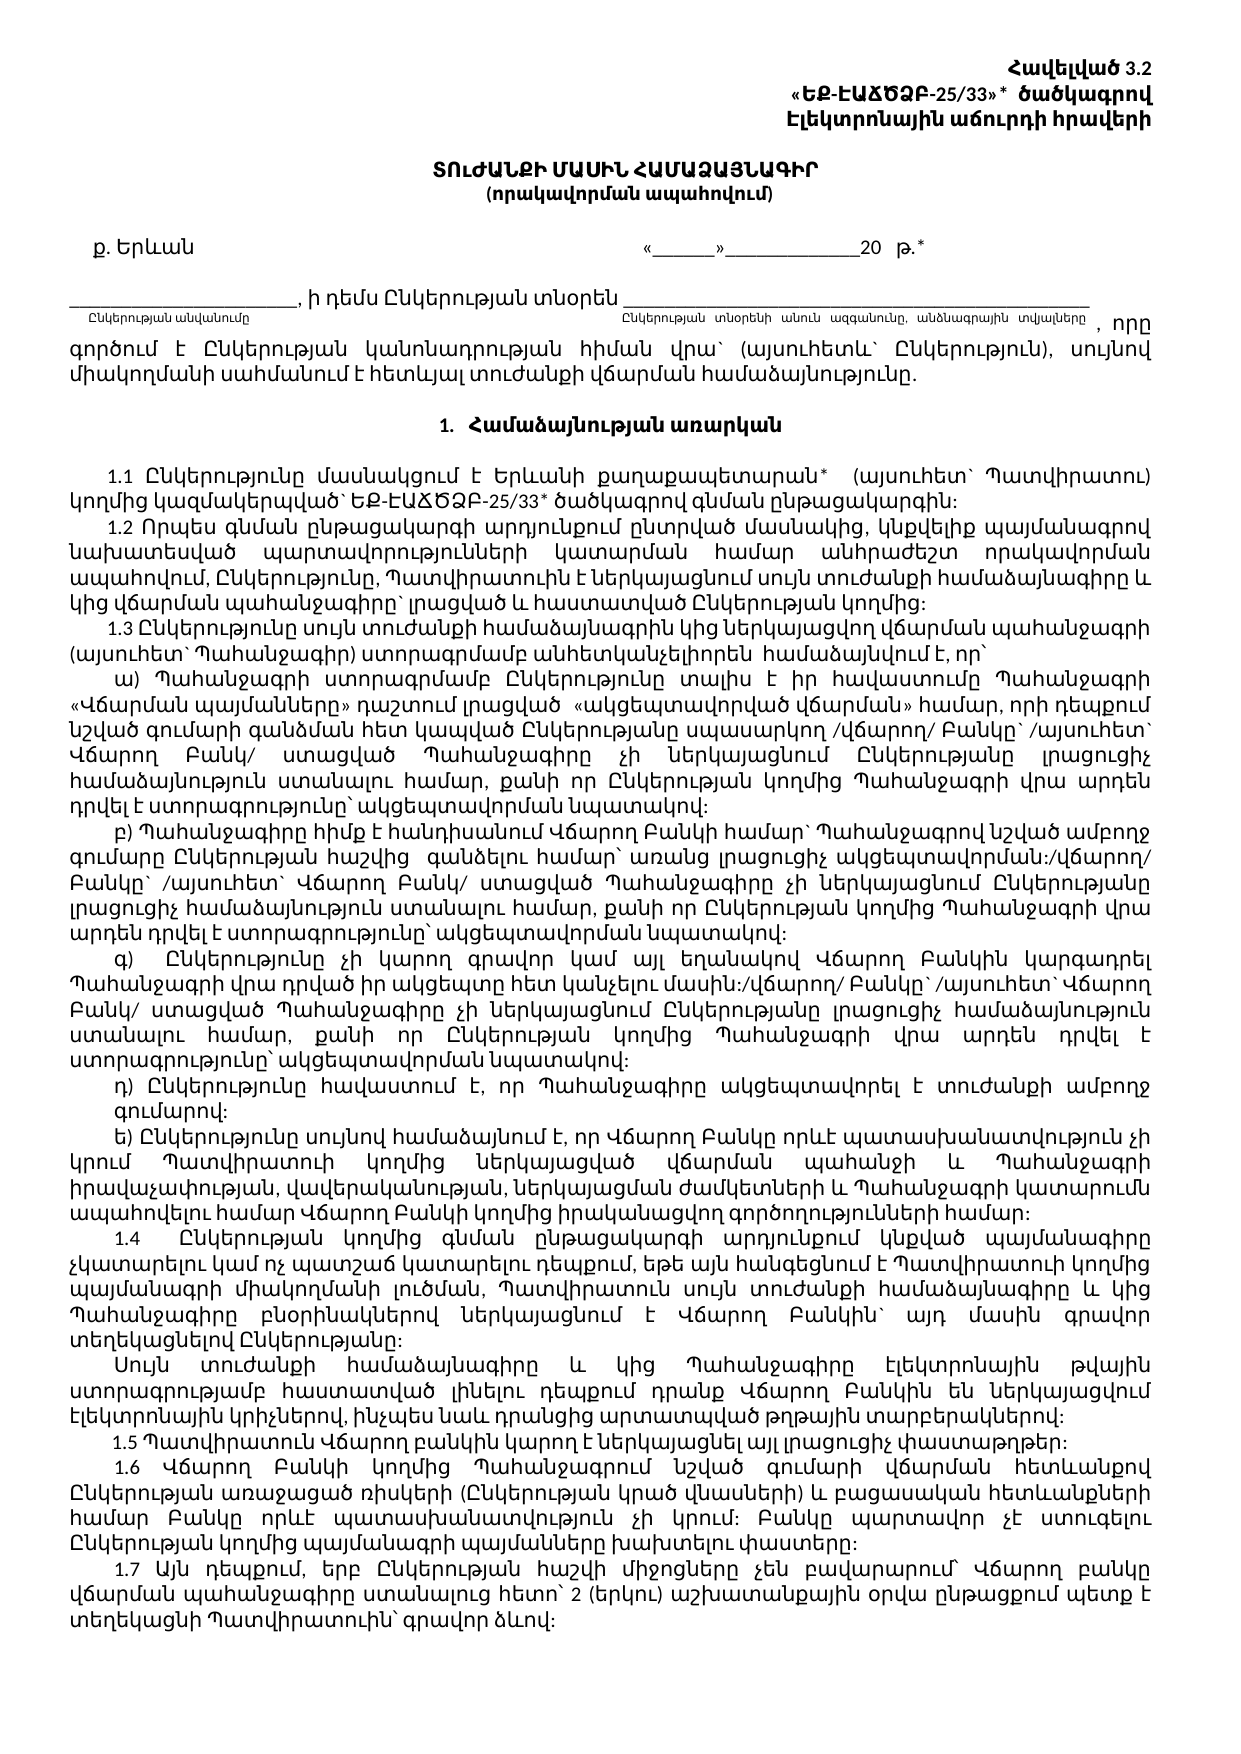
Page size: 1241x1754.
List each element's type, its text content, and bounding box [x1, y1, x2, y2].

text ______________________, ի դեմս Ընկերության տնօրեն _____________________________________________ [69, 285, 1152, 311]
text դ) Ընկերությունը հավաստում է, որ Պահանջագիրը ակցեպտավորել է տուժանքի ամբողջ գումարով: [113, 1073, 1152, 1124]
text ք. Երևան «______»_____________20 թ.* [69, 234, 1152, 260]
text 1.5 Պատվիրատուն Վճարող բանկին կարող է ներկայացնել այլ լրացուցիչ փաստաթղթեր: [69, 1429, 1152, 1454]
text Ընկերության անվանումը Ընկերության տնօրենի անուն ազգանունը, անձնագրային տվյալները , որը գործում է Ընկերության կանոնադրության հիման վրա` (այսուհետև` Ընկերություն), սույնով միակողմանի սահմանում է հետևյալ տուժանքի վճարման համաձայնությունը. [69, 311, 1152, 387]
text 1.4 Ընկերության կողմից գնման ընթացակարգի արդյունքում կնքված պայմանագիրը չկատարելու կամ ոչ պատշաճ կատարելու դեպքում, եթե այն հանգեցնում է Պատվիրատուի կողմից պայմանագրի միակողմանի լուծման, Պատվիրատուն սույն տուժանքի համաձայնագիրը և կից Պահանջագիրը բնօրինակներով ներկայացնում է Վճարող Բանկին` այդ մասին գրավոր տեղեկացնելով Ընկերությանը: [69, 1226, 1152, 1353]
text «ԵՔ-ԷԱՃԾՁԲ-25/33»* ծածկագրով [69, 81, 1152, 106]
text գ) Ընկերությունը չի կարող գրավոր կամ այլ եղանակով Վճարող Բանկին կարգադրել Պահանջագրի վրա դրված իր ակցեպտը հետ կանչելու մասին:/վճարող/ Բանկը` /այսուհետ` Վճարող Բանկ/ ստացված Պահանջագիրը չի ներկայացնում Ընկերությանը լրացուցիչ համաձայնություն ստանալու համար, քանի որ Ընկերության կողմից Պահանջագրի վրա արդեն դրվել է ստորագրությունը՝ ակցեպտավորման նպատակով: [69, 946, 1152, 1073]
text 1.3 Ընկերությունը սույն տուժանքի համաձայնագրին կից ներկայացվող վճարման պահանջագրի (այսուհետ` Պահանջագիր) ստորագրմամբ անհետկանչելիորեն համաձայնվում է, որ՝ [69, 616, 1152, 666]
text ե) Ընկերությունը սույնով համաձայնում է, որ Վճարող Բանկը որևէ պատասխանատվություն չի կրում Պատվիրատուի կողմից ներկայացված վճարման պահանջի և Պահանջագրի իրավաչափության, վավերականության, ներկայացման ժամկետների և Պահանջագրի կատարումն ապահովելու համար Վճարող Բանկի կողմից իրականացվող գործողությունների համար: [69, 1124, 1152, 1226]
text 1. Համաձայնության առարկան [69, 412, 1152, 438]
text Սույն տուժանքի համաձայնագիրը և կից Պահանջագիրը էլեկտրոնային թվային ստորագրությամբ հաստատված լինելու դեպքում դրանք Վճարող Բանկին են ներկայացվում էլեկտրոնային կրիչներով, ինչպես նաև դրանցից արտատպված թղթային տարբերակներով: [69, 1353, 1152, 1429]
text 1.7 Այն դեպքում, երբ Ընկերության հաշվի միջոցները չեն բավարարում՝ Վճարող բանկը վճարման պահանջագիրը ստանալուց հետո՝ 2 (երկու) աշխատանքային օրվա ընթացքում պետք է տեղեկացնի Պատվիրատուին՝ գրավոր ձևով: [69, 1556, 1152, 1632]
text 1.1 Ընկերությունը մասնակցում է Երևանի քաղաքապետարան* (այսուհետ` Պատվիրատու) կողմից կազմակերպված` ԵՔ-ԷԱՃԾՁԲ-25/33* ծածկագրով գնման ընթացակարգին: [69, 463, 1152, 514]
text 1.6 Վճարող Բանկի կողմից Պահանջագրում նշված գումարի վճարման հետևանքով Ընկերության առաջացած ռիսկերի (Ընկերության կրած վնասների) և բացասական հետևանքների համար Բանկը որևէ պատասխանատվություն չի կրում: Բանկը պարտավոր չէ ստուգելու Ընկերության կողմից պայմանագրի պայմանները խախտելու փաստերը: [69, 1454, 1152, 1556]
text (որակավորման ապահովում) [69, 183, 1152, 206]
text 1.2 Որպես գնման ընթացակարգի արդյունքում ընտրված մասնակից, կնքվելիք պայմանագրով նախատեսված պարտավորությունների կատարման համար անհրաժեշտ որակավորման ապահովում, Ընկերությունը, Պատվիրատուին է ներկայացնում սույն տուժանքի համաձայնագիրը և կից վճարման պահանջագիրը` լրացված և հաստատված Ընկերության կողմից: [69, 514, 1152, 616]
text ՏՈւԺԱՆՔԻ ՄԱՍԻՆ ՀԱՄԱՁԱՅՆԱԳԻՐ [69, 157, 1152, 183]
text Էլեկտրոնային աճուրդի հրավերի [69, 106, 1152, 132]
text ա) Պահանջագրի ստորագրմամբ Ընկերությունը տալիս է իր հավաստումը Պահանջագրի «Վճարման պայմանները» դաշտում լրացված «ակցեպտավորված վճարման» համար, որի դեպքում նշված գումարի գանձման հետ կապված Ընկերությանը սպասարկող /վճարող/ Բանկը` /այսուհետ` Վճարող Բանկ/ ստացված Պահանջագիրը չի ներկայացնում Ընկերությանը լրացուցիչ համաձայնություն ստանալու համար, քանի որ Ընկերության կողմից Պահանջագրի վրա արդեն դրվել է ստորագրությունը՝ ակցեպտավորման նպատակով: [69, 666, 1152, 819]
text Հավելված 3.2 [69, 56, 1152, 81]
text բ) Պահանջագիրը հիմք է հանդիսանում Վճարող Բանկի համար` Պահանջագրով նշված ամբողջ գումարը Ընկերության հաշվից գանձելու համար՝ առանց լրացուցիչ ակցեպտավորման:/վճարող/ Բանկը` /այսուհետ` Վճարող Բանկ/ ստացված Պահանջագիրը չի ներկայացնում Ընկերությանը լրացուցիչ համաձայնություն ստանալու համար, քանի որ Ընկերության կողմից Պահանջագրի վրա արդեն դրվել է ստորագրությունը՝ ակցեպտավորման նպատակով: [69, 819, 1152, 946]
